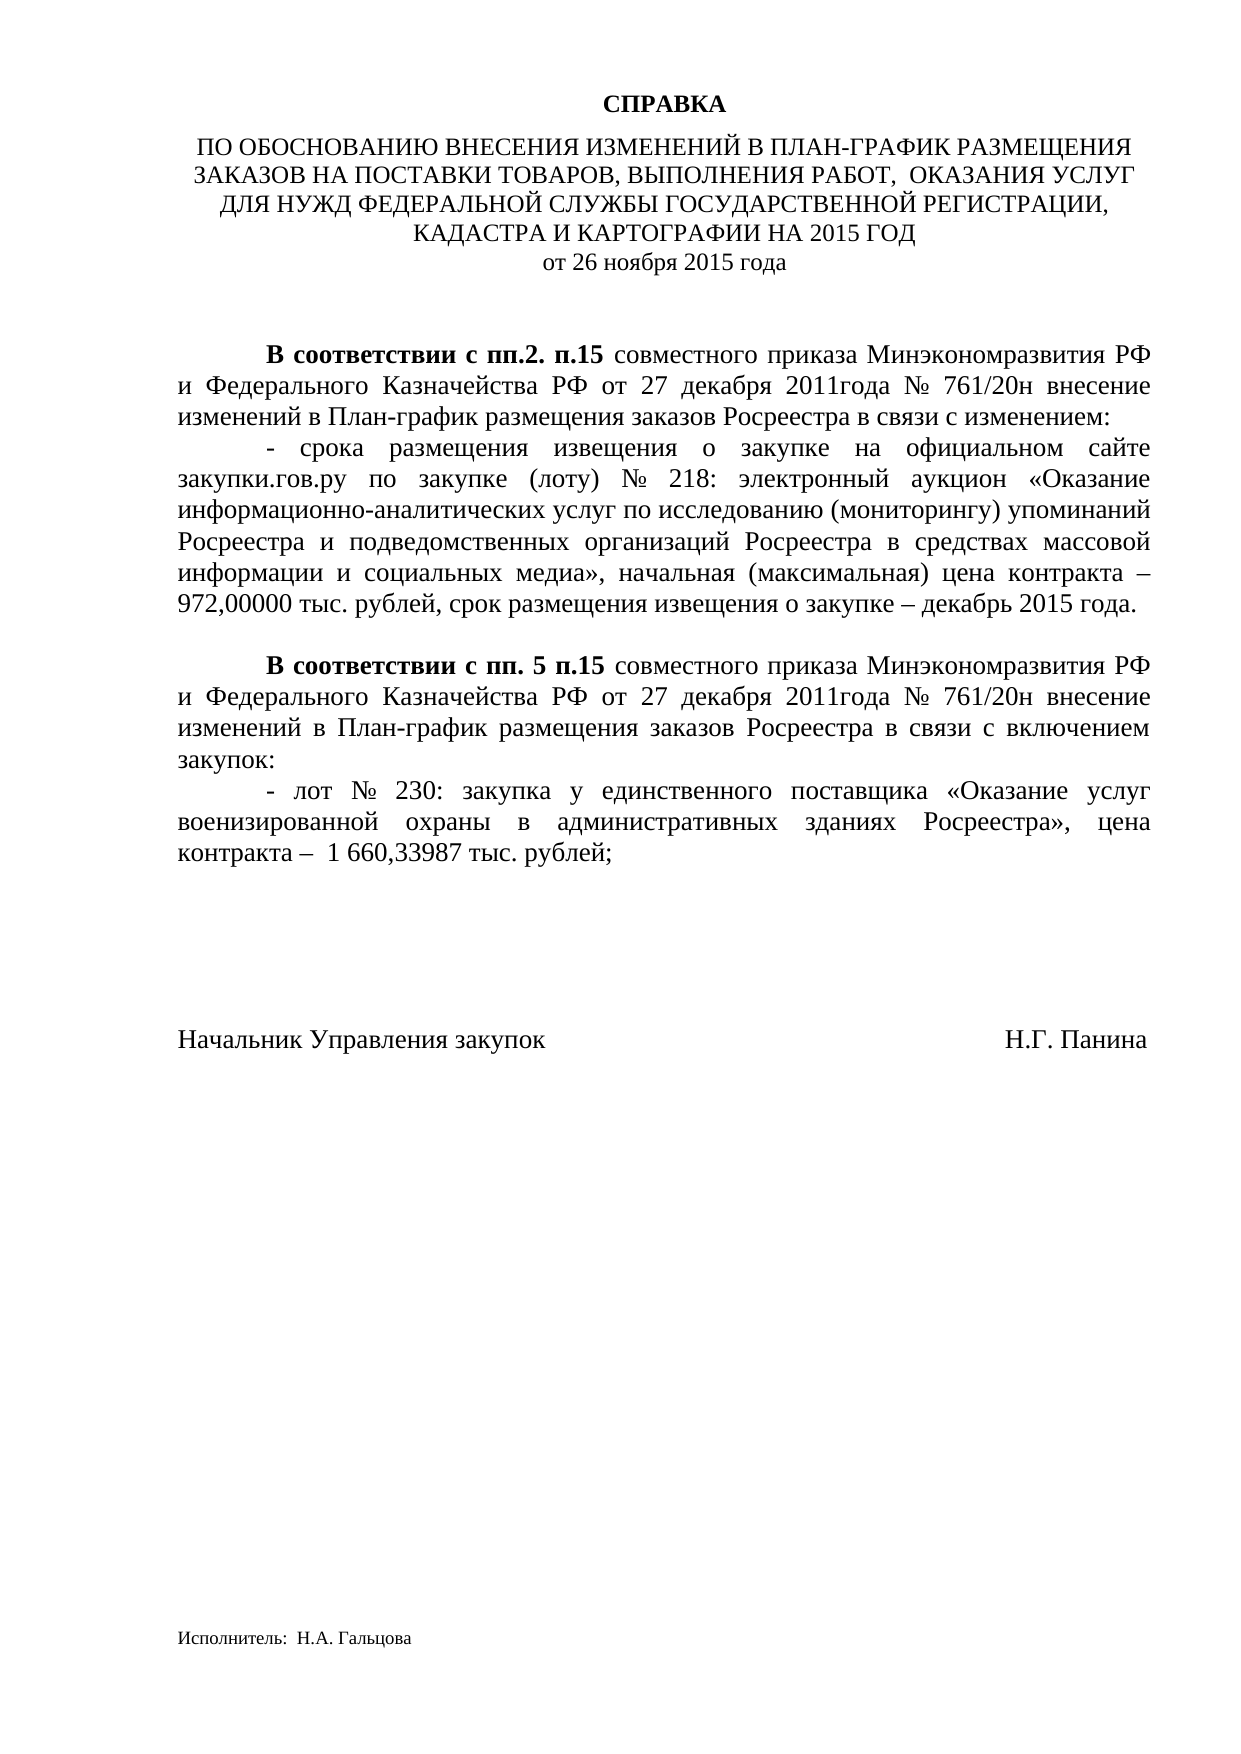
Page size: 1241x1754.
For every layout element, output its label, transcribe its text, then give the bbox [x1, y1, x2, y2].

text Исполнитель: Н.А. Гальцова [177, 1627, 1152, 1649]
text ПО ОБОСНОВАНИЮ ВНЕСЕНИЯ ИЗМЕНЕНИЙ В ПЛАН-ГРАФИК РАЗМЕЩЕНИЯ ЗАКАЗОВ НА ПОСТАВКИ ТОВАРОВ, ВЫПОЛНЕНИЯ РАБОТ, ОКАЗАНИЯ УСЛУГ ДЛЯ НУЖД ФЕДЕРАЛЬНОЙ СЛУЖБЫ ГОСУДАРСТВЕННОЙ РЕГИСТРАЦИИ, КАДАСТРА И КАРТОГРАФИИ НА 2015 ГОД [177, 132, 1152, 247]
text Начальник Управления закупок Н.Г. Панина [177, 1023, 1152, 1054]
text - срока размещения извещения о закупке на официальном сайте закупки.гов.ру по закупке (лоту) № 218: электронный аукцион «Оказание информационно-аналитических услуг по исследованию (мониторингу) упоминаний Росреестра и подведомственных организаций Росреестра в средствах массовой информации и социальных медиа», начальная (максимальная) цена контракта – 972,00000 тыс. рублей, срок размещения извещения о закупке – декабрь 2015 года. [177, 431, 1152, 618]
text В соответствии с пп. 5 п.15 совместного приказа Минэкономразвития РФ и Федерального Казначейства РФ от 27 декабря 2011года № 761/20н внесение изменений в План-график размещения заказов Росреестра в связи с включением закупок: [177, 649, 1152, 774]
text В соответствии с пп.2. п.15 совместного приказа Минэкономразвития РФ и Федерального Казначейства РФ от 27 декабря 2011года № 761/20н внесение изменений в План-график размещения заказов Росреестра в связи с изменением: [177, 338, 1152, 431]
text СПРАВКА [177, 89, 1152, 117]
text - лот № 230: закупка у единственного поставщика «Оказание услуг военизированной охраны в административных зданиях Росреестра», цена контракта – 1 660,33987 тыс. рублей; [177, 774, 1152, 867]
text от 26 ноября 2015 года [177, 247, 1152, 276]
